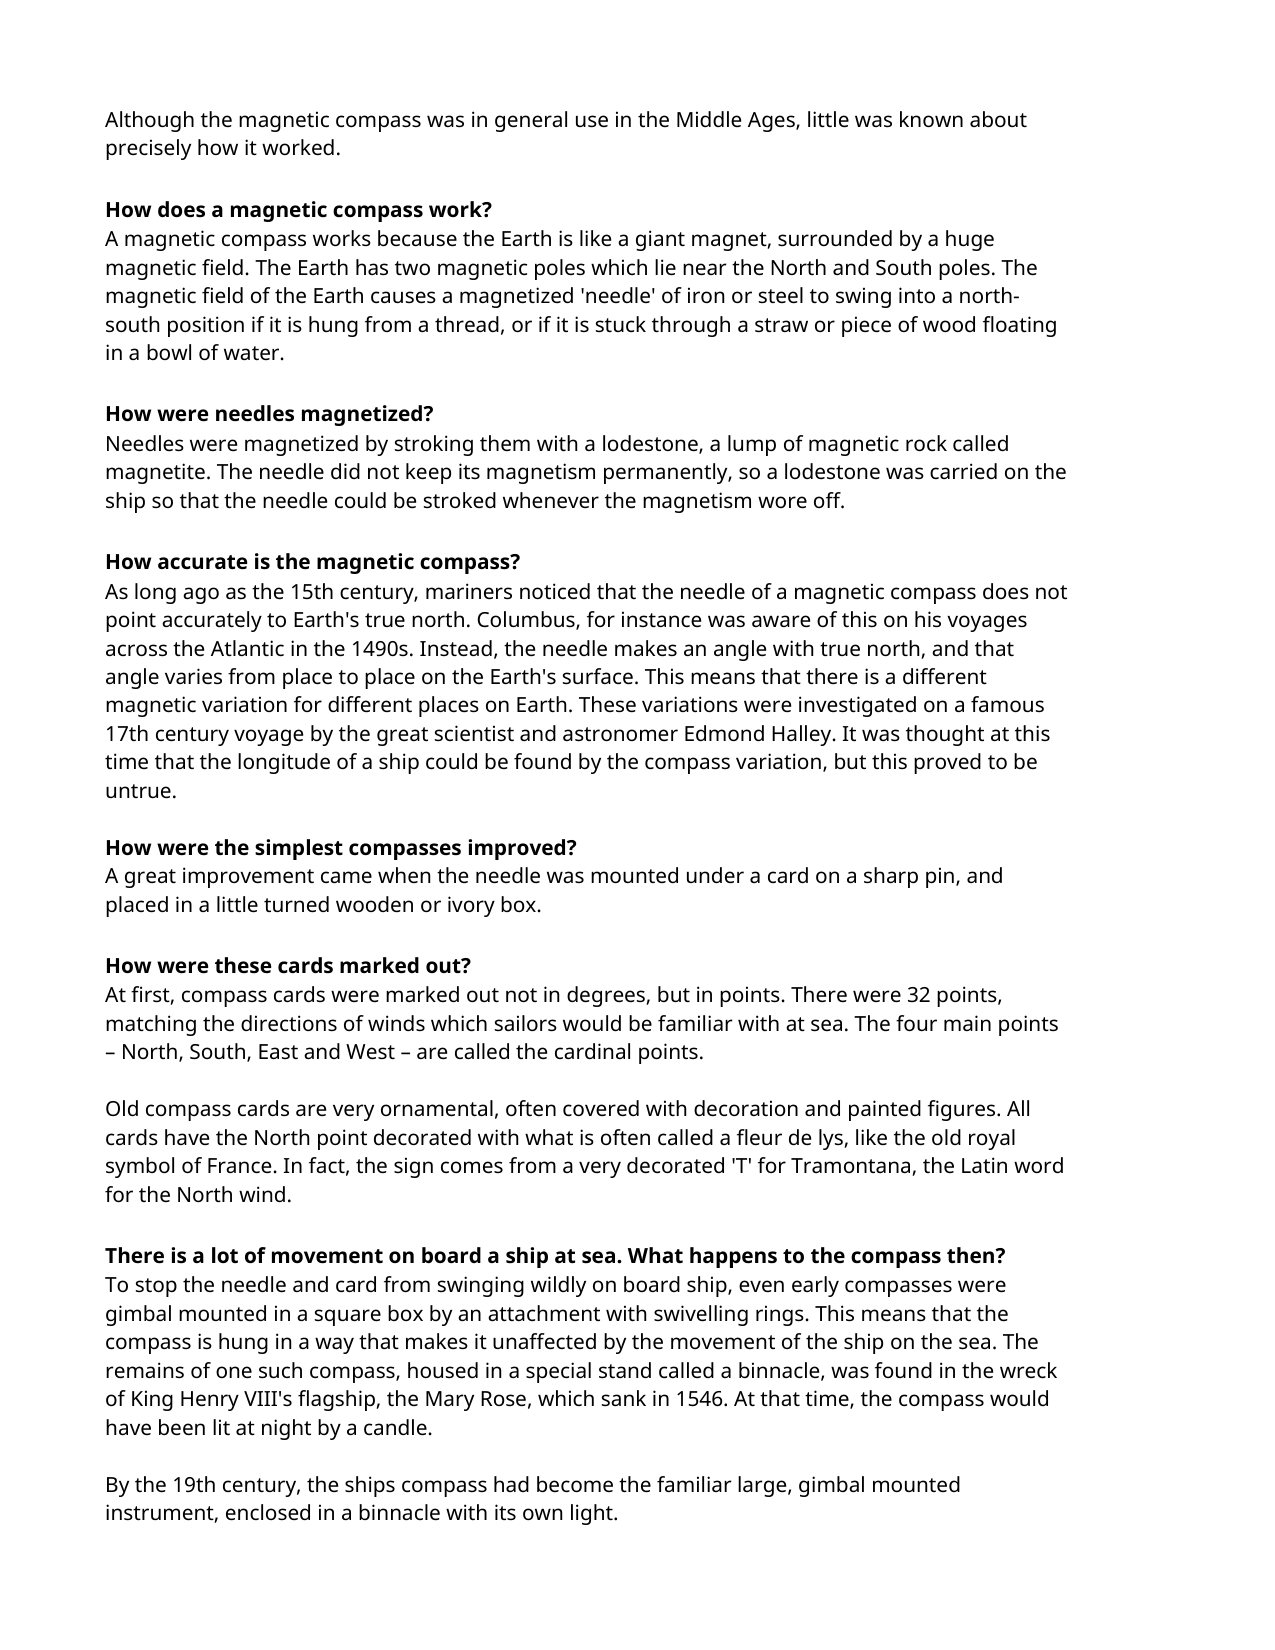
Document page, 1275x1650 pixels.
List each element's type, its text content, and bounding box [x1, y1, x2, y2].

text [105, 105, 1070, 162]
text As long ago as the 15th century, mariners noticed that the needle of a magnetic compass does not point accurately to Earth's true north. Columbus, for instance was aware of this on his voyages across the Atlantic in the 1490s. Instead, the needle makes an angle with true north, and that angle varies from place to place on the Earth's surface. This means that there is a different magnetic variation for different places on Earth. These variations were investigated on a famous 17th century voyage by the great scientist and astronomer Edmond Halley. It was thought at this time that the longitude of a ship could be found by the compass variation, but this proved to be untrue. [105, 577, 1070, 804]
text A magnetic compass works because the Earth is like a giant magnet, surrounded by a huge magnetic field. The Earth has two magnetic poles which lie near the North and South poles. The magnetic field of the Earth causes a magnetized 'needle' of iron or steel to swing into a north-south position if it is hung from a thread, or if it is stuck through a straw or piece of wood floating in a bowl of water. [105, 224, 1070, 367]
subtitle How were these cards marked out? [105, 947, 1070, 981]
text By the 19th century, the ships compass had become the familiar large, gimbal mounted instrument, enclosed in a binnacle with its own light. [105, 1470, 1070, 1527]
subtitle How does a magnetic compass work? [105, 190, 1070, 224]
text Needles were magnetized by stroking them with a lodestone, a lump of magnetic rock called magnetite. The needle did not keep its magnetism permanently, so a lodestone was carried on the ship so that the needle could be stroked whenever the magnetism wore off. [105, 429, 1070, 514]
subtitle How accurate is the magnetic compass? [105, 543, 1070, 577]
subtitle How were the simplest compasses improved? [105, 833, 1070, 861]
subtitle How were needles magnetized? [105, 395, 1070, 429]
text A great improvement came when the needle was mounted under a card on a sharp pin, and placed in a little turned wooden or ivory box. [105, 861, 1070, 918]
text To stop the needle and card from swinging wildly on board ship, even early compasses were gimbal mounted in a square box by an attachment with swivelling rings. This means that the compass is hung in a way that makes it unaffected by the movement of the ship on the sea. The remains of one such compass, housed in a special stand called a binnacle, was found in the wreck of King Henry VIII's flagship, the Mary Rose, which sank in 1546. At that time, the compass would have been lit at night by a candle. [105, 1271, 1070, 1441]
text At first, compass cards were marked out not in degrees, but in points. There were 32 points, matching the directions of winds which sailors would be familiar with at sea. The four main points – North, South, East and West – are called the cardinal points. [105, 981, 1070, 1066]
text Old compass cards are very ornamental, often covered with decoration and painted figures. All cards have the North point decorated with what is often called a fleur de lys, like the old royal symbol of France. In fact, the sign comes from a very decorated 'T' for Tramontana, the Latin word for the North wind. [105, 1094, 1070, 1208]
subtitle There is a lot of movement on board a ship at sea. What happens to the compass then? [105, 1237, 1070, 1271]
